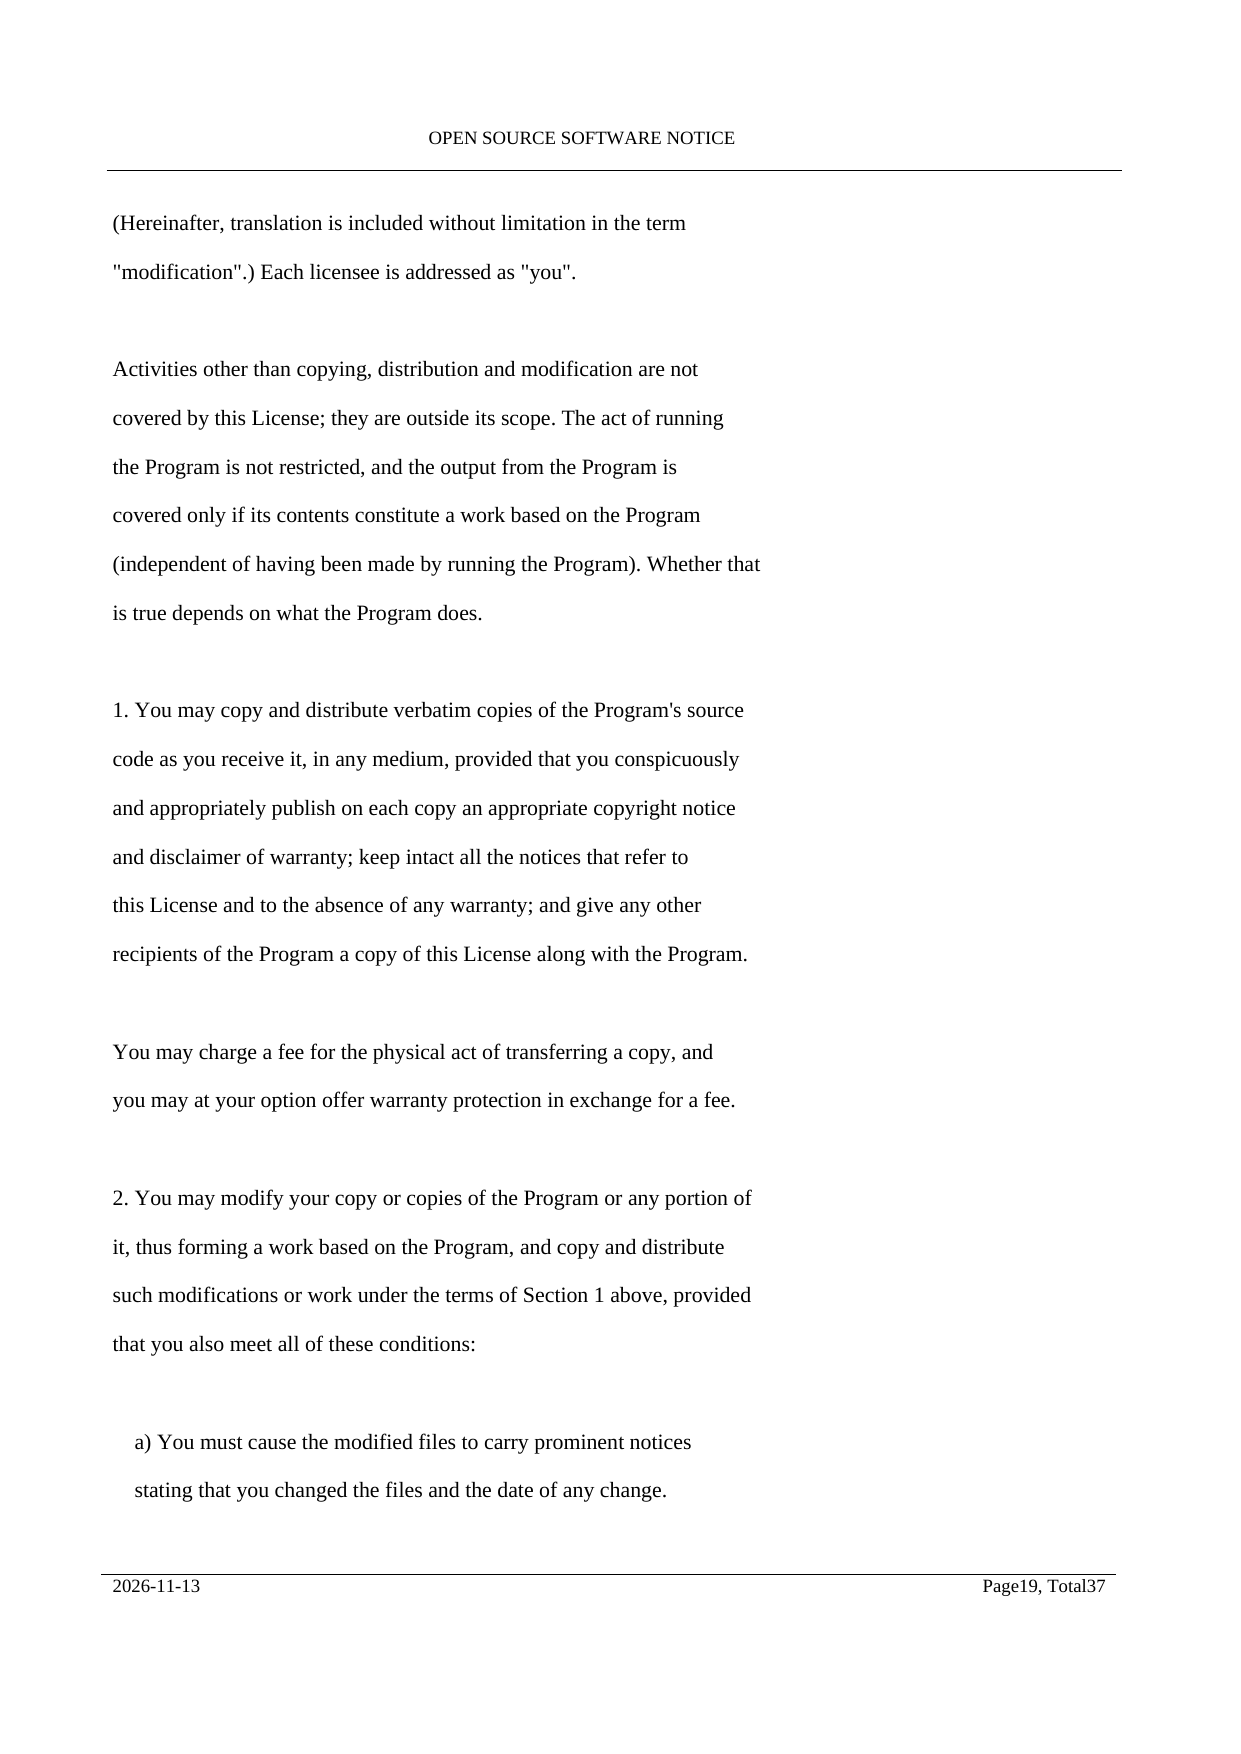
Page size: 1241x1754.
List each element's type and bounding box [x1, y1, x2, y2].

text [112, 206, 1128, 1506]
